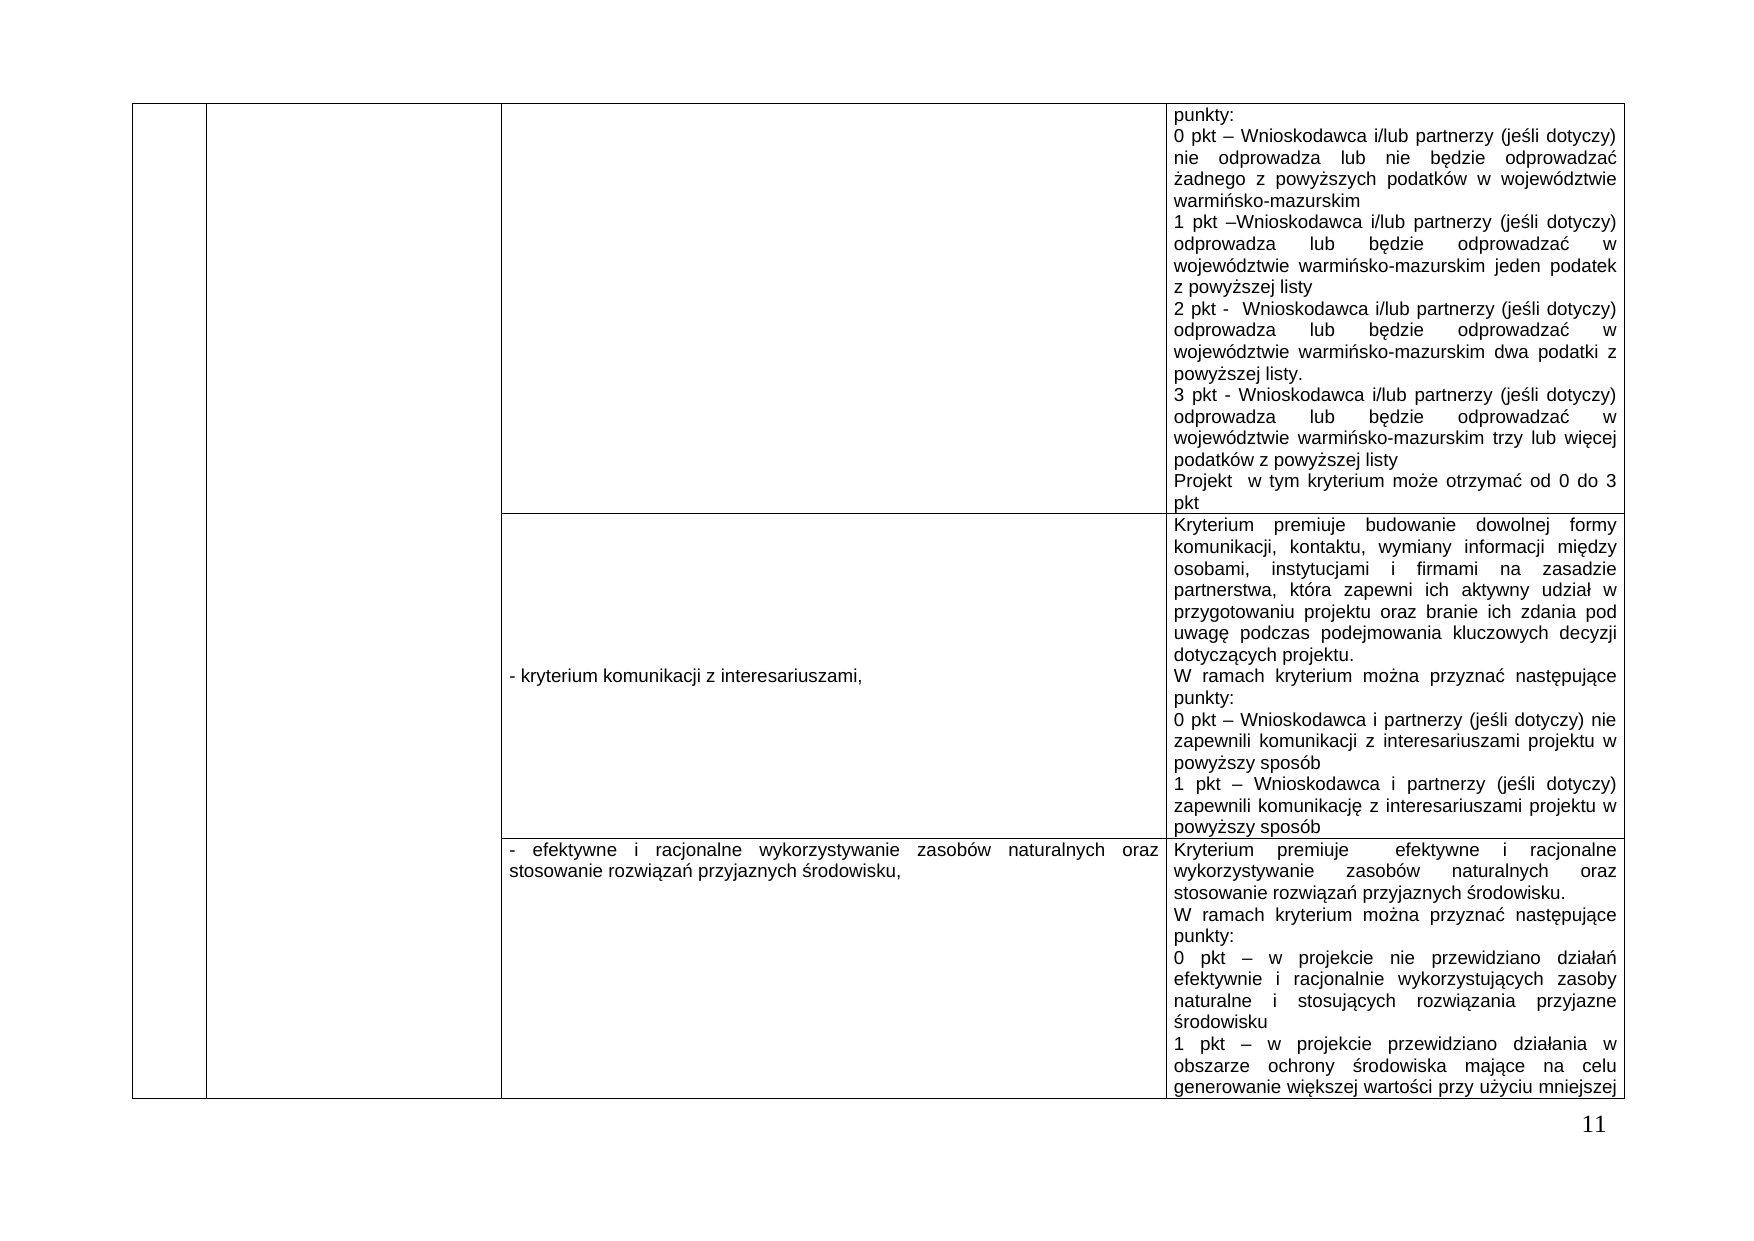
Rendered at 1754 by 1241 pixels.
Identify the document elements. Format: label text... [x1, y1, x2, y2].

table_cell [1167, 839, 1624, 1097]
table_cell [1167, 104, 1624, 513]
table_cell Kryterium premiuje budowanie dowolnej formy komunikacji, kontaktu, wymiany informacji między osobami, instytucjami i firmami na zasadzie partnerstwa, która zapewni ich aktywny udział w przygotowaniu projektu oraz branie ich zdania pod uwagę podczas podejmowania kluczowych decyzji dotyczących projektu. W ramach kryterium można przyznać następujące punkty: 0 pkt – Wnioskodawca i partnerzy (jeśli dotyczy) nie zapewnili komunikacji z interesariuszami projektu w powyższy sposób 1 pkt – Wnioskodawca i partnerzy (jeśli dotyczy) zapewnili komunikację z interesariuszami projektu w powyższy sposób [1167, 514, 1624, 838]
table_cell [502, 104, 1166, 513]
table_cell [502, 839, 1166, 1097]
table_cell - kryterium komunikacji z interesariuszami, [502, 514, 1166, 838]
